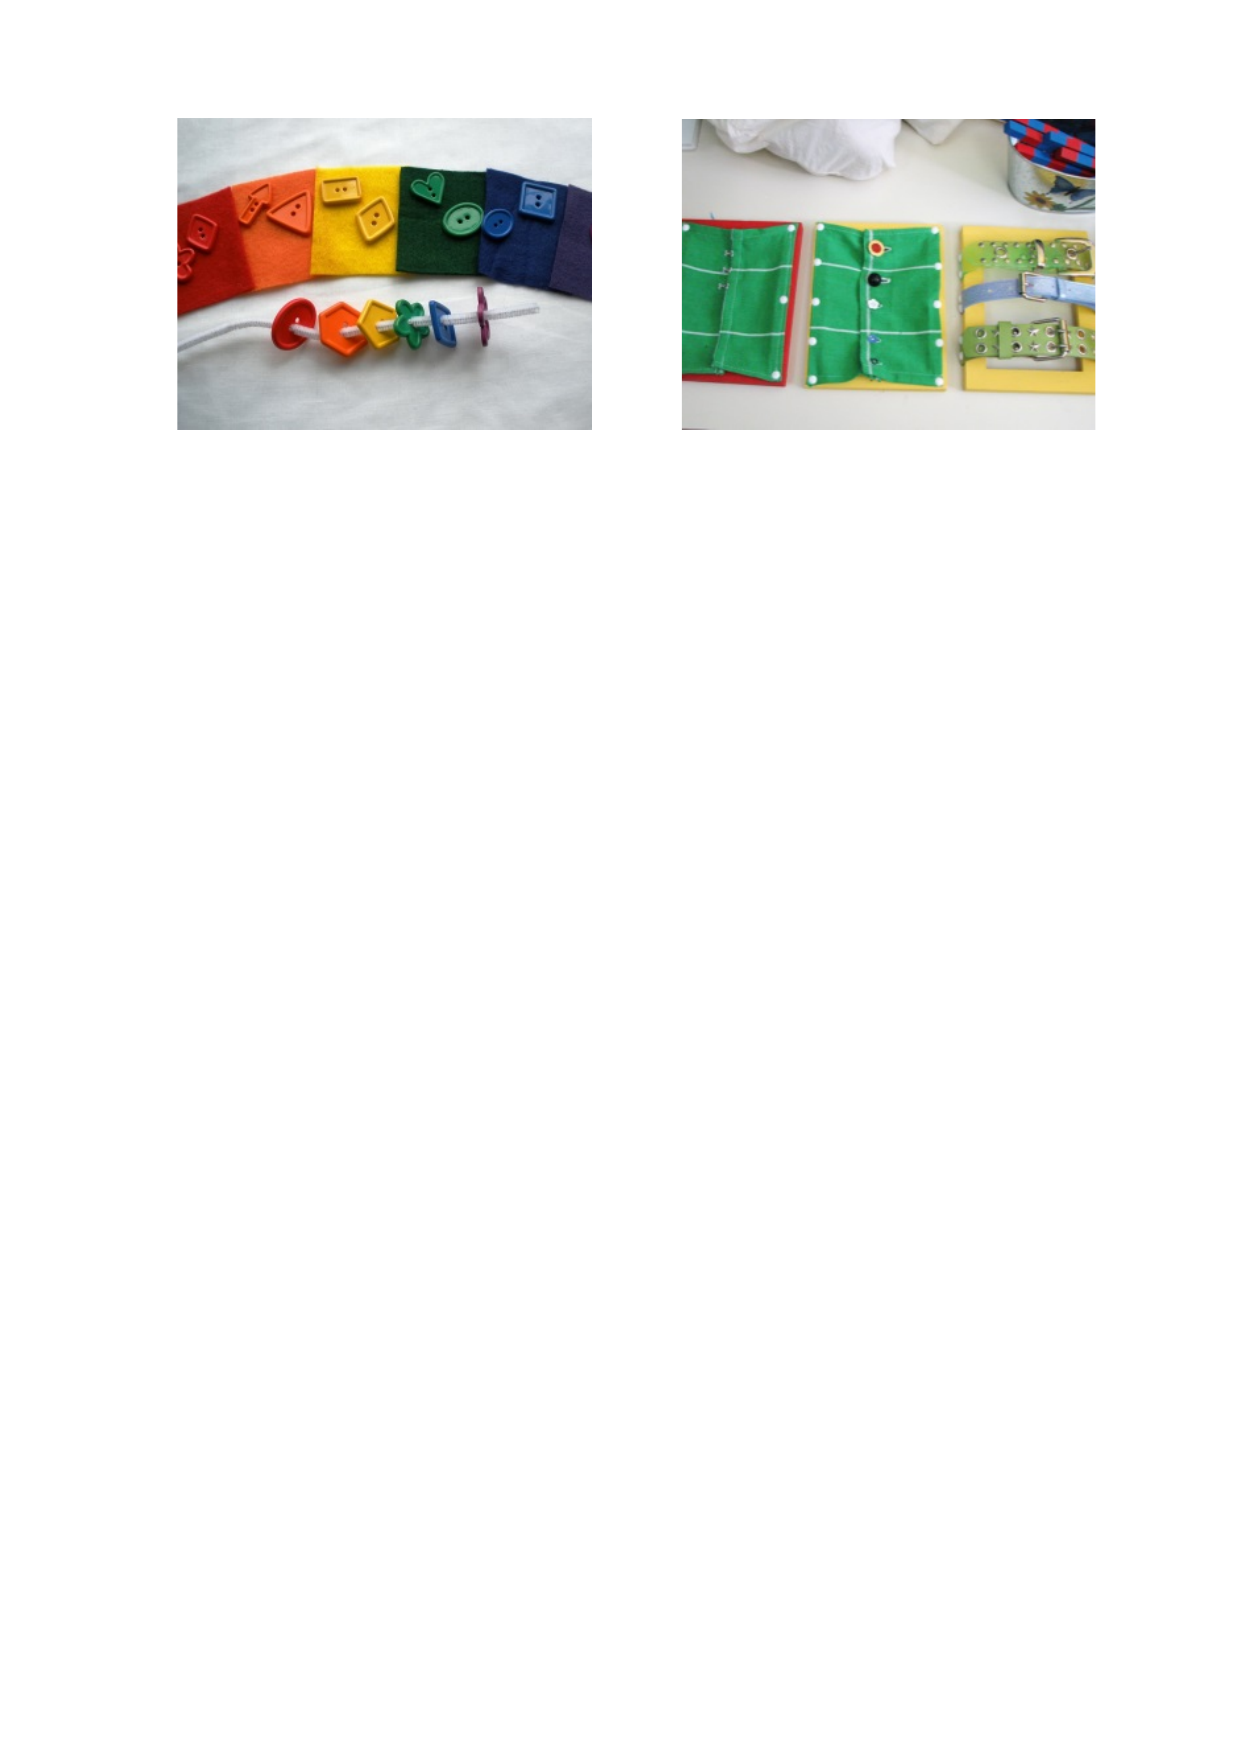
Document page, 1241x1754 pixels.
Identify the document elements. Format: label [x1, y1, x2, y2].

picture [681, 119, 1096, 430]
picture [177, 118, 592, 430]
